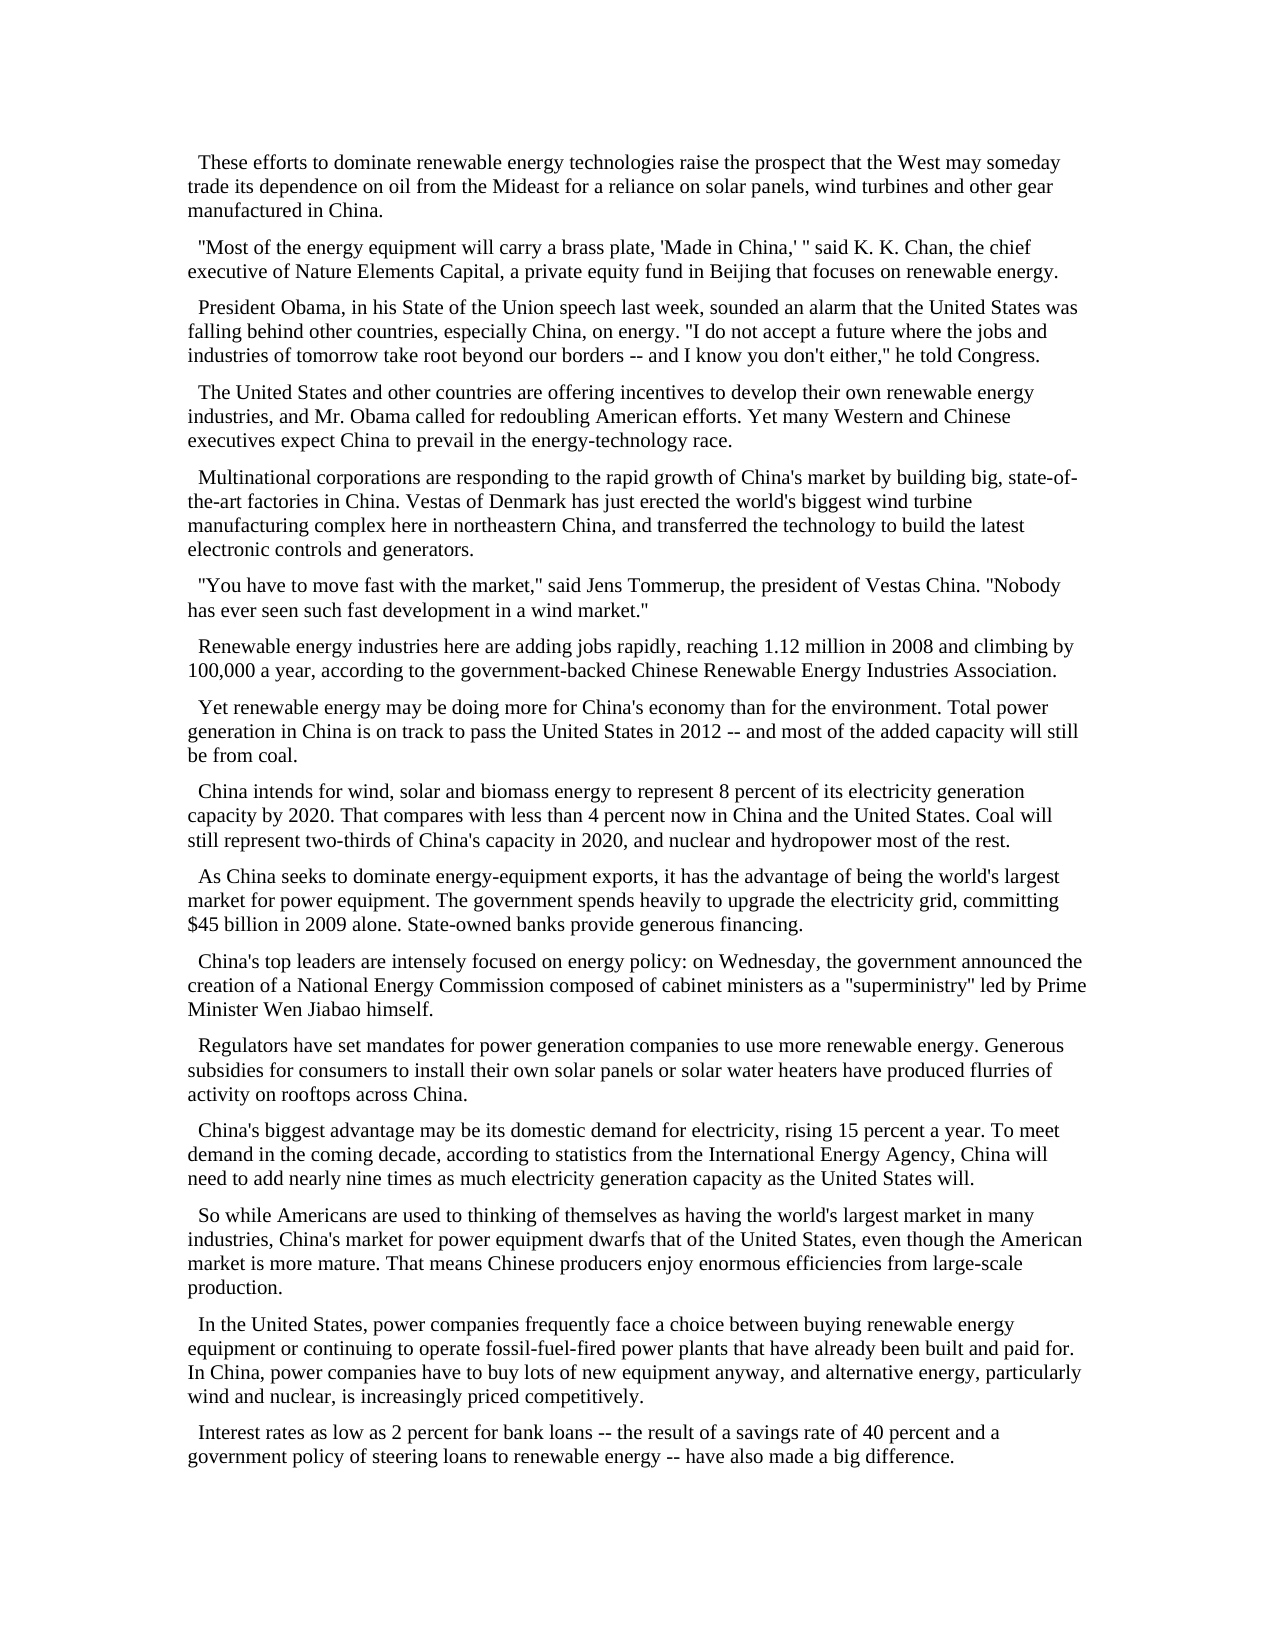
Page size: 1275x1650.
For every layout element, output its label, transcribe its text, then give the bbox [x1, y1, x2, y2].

text Regulators have set mandates for power generation companies to use more renewable energy. Generous subsidies for consumers to install their own solar panels or solar water heaters have produced flurries of activity on rooftops across China. [187, 1033, 1087, 1106]
text China intends for wind, solar and biomass energy to represent 8 percent of its electricity generation capacity by 2020. That compares with less than 4 percent now in China and the United States. Coal will still represent two-thirds of China's capacity in 2020, and nuclear and hydropower most of the rest. [187, 779, 1087, 852]
text Multinational corporations are responding to the rapid growth of China's market by building big, state-of-the-art factories in China. Vestas of Denmark has just erected the world's biggest wind turbine manufacturing complex here in northeastern China, and transferred the technology to build the latest electronic controls and generators. [187, 465, 1087, 561]
text So while Americans are used to thinking of themselves as having the world's largest market in many industries, China's market for power equipment dwarfs that of the United States, even though the American market is more mature. That means Chinese producers enjoy enormous efficiencies from large-scale production. [187, 1203, 1087, 1299]
text Interest rates as low as 2 percent for bank loans -- the result of a savings rate of 40 percent and a government policy of steering loans to renewable energy -- have also made a big difference. [187, 1420, 1087, 1468]
text ''You have to move fast with the market,'' said Jens Tommerup, the president of Vestas China. ''Nobody has ever seen such fast development in a wind market.'' [187, 573, 1087, 622]
text Yet renewable energy may be doing more for China's economy than for the environment. Total power generation in China is on track to pass the United States in 2012 -- and most of the added capacity will still be from coal. [187, 695, 1087, 767]
text Renewable energy industries here are adding jobs rapidly, reaching 1.12 million in 2008 and climbing by 100,000 a year, according to the government-backed Chinese Renewable Energy Industries Association. [187, 634, 1087, 682]
text These efforts to dominate renewable energy technologies raise the prospect that the West may someday trade its dependence on oil from the Mideast for a reliance on solar panels, wind turbines and other gear manufactured in China. [187, 150, 1087, 222]
text China's biggest advantage may be its domestic demand for electricity, rising 15 percent a year. To meet demand in the coming decade, according to statistics from the International Energy Agency, China will need to add nearly nine times as much electricity generation capacity as the United States will. [187, 1118, 1087, 1190]
text China's top leaders are intensely focused on energy policy: on Wednesday, the government announced the creation of a National Energy Commission composed of cabinet ministers as a ''superministry'' led by Prime Minister Wen Jiabao himself. [187, 949, 1087, 1021]
text The United States and other countries are offering incentives to develop their own renewable energy industries, and Mr. Obama called for redoubling American efforts. Yet many Western and Chinese executives expect China to prevail in the energy-technology race. [187, 380, 1087, 452]
text ''Most of the energy equipment will carry a brass plate, 'Made in China,' '' said K. K. Chan, the chief executive of Nature Elements Capital, a private equity fund in Beijing that focuses on renewable energy. [187, 235, 1087, 283]
text President Obama, in his State of the Union speech last week, sounded an alarm that the United States was falling behind other countries, especially China, on energy. ''I do not accept a future where the jobs and industries of tomorrow take root beyond our borders -- and I know you don't either,'' he told Congress. [187, 295, 1087, 367]
text As China seeks to dominate energy-equipment exports, it has the advantage of being the world's largest market for power equipment. The government spends heavily to upgrade the electricity grid, committing $45 billion in 2009 alone. State-owned banks provide generous financing. [187, 864, 1087, 936]
text In the United States, power companies frequently face a choice between buying renewable energy equipment or continuing to operate fossil-fuel-fired power plants that have already been built and paid for. In China, power companies have to buy lots of new equipment anyway, and alternative energy, particularly wind and nuclear, is increasingly priced competitively. [187, 1312, 1087, 1408]
